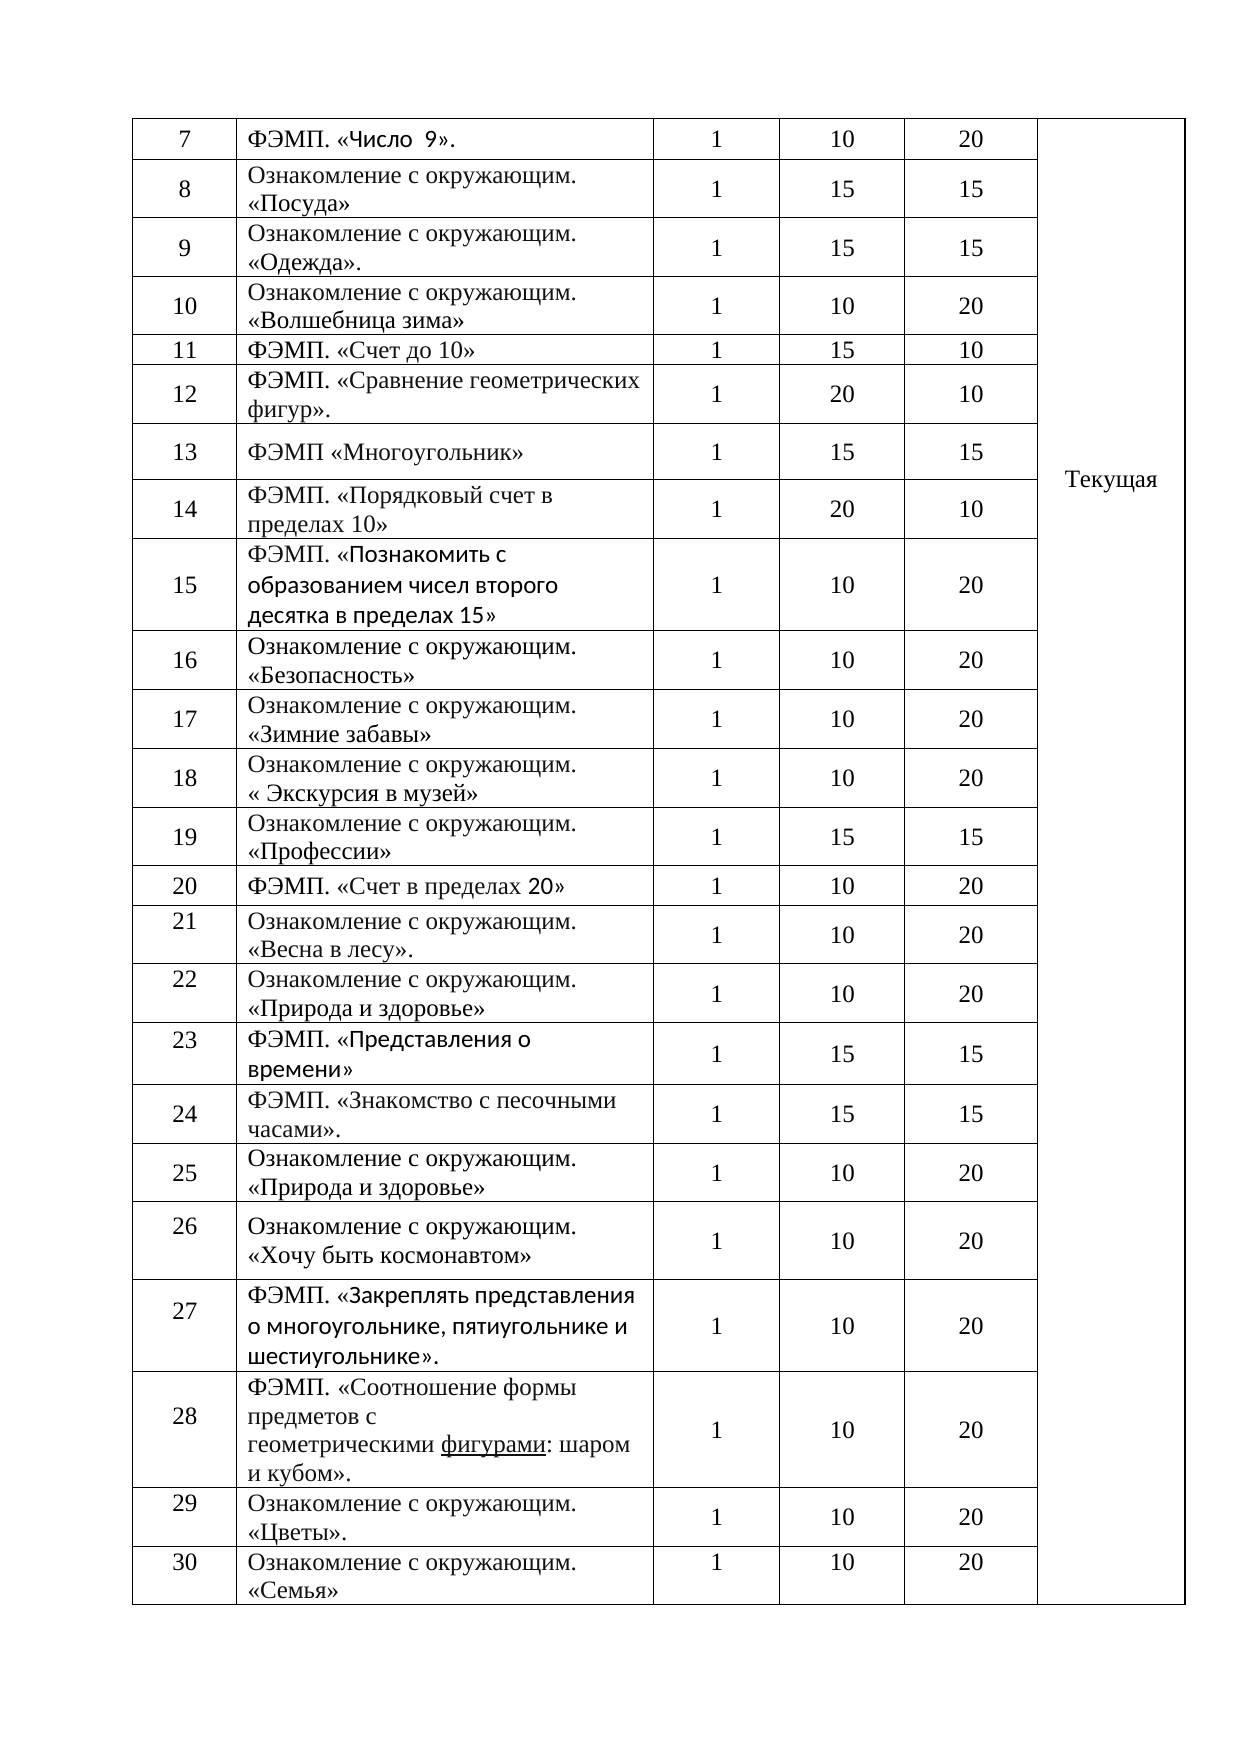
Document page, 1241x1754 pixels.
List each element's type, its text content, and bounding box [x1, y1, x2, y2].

table_cell 25 [133, 1144, 236, 1201]
table_cell Ознакомление с окружающим. «Безопасность» [237, 631, 653, 689]
table_cell 14 [133, 480, 236, 538]
table_cell 1 [654, 365, 779, 423]
table_cell 15 [133, 539, 236, 630]
table_cell 10 [133, 277, 236, 334]
table_cell Ознакомление с окружающим. «Одежда». [237, 218, 653, 276]
table_cell 9 [133, 218, 236, 276]
table_cell Ознакомление с окружающим. «Посуда» [237, 160, 653, 217]
table_cell 10 [780, 1547, 904, 1604]
table_cell ФЭМП. «Представления о времени» [237, 1023, 653, 1084]
table_cell 15 [780, 808, 904, 865]
table_cell Ознакомление с окружающим. «Весна в лесу». [237, 906, 653, 963]
table_cell 27 [133, 1280, 236, 1371]
table_cell 1 [654, 1085, 779, 1142]
table_cell 15 [780, 424, 904, 479]
table_cell Ознакомление с окружающим. «Зимние забавы» [237, 690, 653, 748]
table_cell 1 [654, 964, 779, 1022]
table_cell 20 [905, 749, 1037, 807]
table_cell 10 [780, 1202, 904, 1278]
table_cell 1 [654, 1372, 779, 1487]
table_cell 1 [654, 1488, 779, 1546]
table_cell 10 [905, 480, 1037, 538]
table_cell 20 [905, 1144, 1037, 1201]
table_cell 10 [780, 690, 904, 748]
table_cell 23 [133, 1023, 236, 1084]
table_cell 1 [654, 1280, 779, 1371]
table_cell 20 [905, 906, 1037, 963]
table_cell 1 [654, 160, 779, 217]
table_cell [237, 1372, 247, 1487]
table_cell 20 [905, 539, 1037, 630]
table_cell 20 [905, 1488, 1037, 1546]
table_cell 16 [133, 631, 236, 689]
table_cell 1 [654, 690, 779, 748]
table_cell 26 [133, 1202, 236, 1278]
table_cell 20 [905, 119, 1037, 159]
table_cell 1 [654, 119, 779, 159]
table_cell ФЭМП. «Счет до 10» [237, 335, 653, 364]
table_cell 15 [780, 1085, 904, 1142]
table_cell 19 [133, 808, 236, 865]
table_cell 20 [905, 866, 1037, 905]
table_cell 15 [905, 808, 1037, 865]
table_cell 29 [133, 1488, 236, 1546]
table_cell ФЭМП. «Число 9». [237, 119, 653, 159]
table_cell 20 [780, 480, 904, 538]
table_cell Ознакомление с окружающим. «Цветы». [237, 1488, 653, 1546]
table_cell ФЭМП. «Сравнение геометрических фигур». [237, 365, 653, 423]
table_cell 1 [654, 1547, 779, 1604]
table_cell 15 [905, 160, 1037, 217]
table_cell 12 [133, 365, 236, 423]
table_cell Ознакомление с окружающим. «Хочу быть космонавтом» [237, 1202, 653, 1278]
table_cell 10 [780, 1280, 904, 1371]
table_cell 8 [133, 160, 236, 217]
table_cell 1 [654, 1202, 779, 1278]
table_cell 24 [133, 1085, 236, 1142]
table_cell 1 [654, 218, 779, 276]
table_cell 30 [133, 1547, 236, 1604]
table_cell 1 [654, 906, 779, 963]
table_cell 20 [905, 964, 1037, 1022]
table_cell 15 [905, 1023, 1037, 1084]
table_cell 13 [133, 424, 236, 479]
table_cell ФЭМП. «Счет в пределах 20» [237, 866, 653, 905]
table_cell 10 [780, 866, 904, 905]
table_cell Ознакомление с окружающим. «Природа и здоровье» [237, 1144, 653, 1201]
table_cell 1 [654, 539, 779, 630]
table_cell 10 [780, 749, 904, 807]
table_cell 1 [654, 631, 779, 689]
table_cell Ознакомление с окружающим. «Природа и здоровье» [237, 964, 653, 1022]
table_cell 1 [654, 335, 779, 364]
table_cell 10 [780, 1144, 904, 1201]
table_cell 22 [133, 964, 236, 1022]
table_cell 10 [780, 277, 904, 334]
table_cell 1 [654, 1023, 779, 1084]
table_cell 15 [780, 218, 904, 276]
table_cell 20 [905, 631, 1037, 689]
table_cell 20 [780, 365, 904, 423]
table_cell 1 [654, 1144, 779, 1201]
table_cell 15 [905, 1085, 1037, 1142]
table_cell 1 [654, 749, 779, 807]
table_cell 20 [905, 690, 1037, 748]
table_cell 10 [780, 964, 904, 1022]
table_cell 10 [905, 335, 1037, 364]
table_cell Ознакомление с окружающим. «Волшебница зима» [237, 277, 653, 334]
table_cell 1 [654, 424, 779, 479]
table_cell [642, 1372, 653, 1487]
table_cell ФЭМП «Многоугольник» [237, 424, 653, 479]
table_cell Ознакомление с окружающим. «Семья» [237, 1547, 653, 1604]
table_cell 10 [780, 119, 904, 159]
table_cell 17 [133, 690, 236, 748]
table_cell Ознакомление с окружающим. « Экскурсия в музей» [237, 749, 653, 807]
table_cell 20 [905, 1372, 1037, 1487]
table_cell ФЭМП. «Порядковый счет в пределах 10» [237, 480, 653, 538]
table_cell 15 [905, 424, 1037, 479]
table_cell 10 [780, 1372, 904, 1487]
table_cell 1 [654, 866, 779, 905]
table_cell 15 [780, 160, 904, 217]
table_cell 20 [905, 1202, 1037, 1278]
table_cell ФЭМП. «Знакомство с песочными часами». [237, 1085, 653, 1142]
table_cell 10 [780, 631, 904, 689]
table_cell Ознакомление с окружающим. «Профессии» [237, 808, 653, 865]
table_cell ФЭМП. «Познакомить с образованием чисел второго десятка в пределах 15» [237, 539, 653, 630]
table_cell 10 [780, 1488, 904, 1546]
table_cell 7 [133, 119, 236, 159]
table_cell ФЭМП. «Закреплять представления о многоугольнике, пятиугольнике и шестиугольнике». [237, 1280, 653, 1371]
table_cell 20 [905, 1547, 1037, 1604]
table_cell 1 [654, 277, 779, 334]
table_cell 10 [905, 365, 1037, 423]
table_cell 20 [905, 1280, 1037, 1371]
table_cell 18 [133, 749, 236, 807]
table_cell 21 [133, 906, 236, 963]
table_cell 11 [133, 335, 236, 364]
table_cell 1 [654, 480, 779, 538]
table_cell 15 [780, 335, 904, 364]
table_cell 10 [780, 906, 904, 963]
table_cell 1 [654, 808, 779, 865]
table_cell 10 [780, 539, 904, 630]
table_cell 28 [133, 1372, 236, 1487]
table_cell 20 [905, 277, 1037, 334]
table_cell 20 [133, 866, 236, 905]
table_cell 15 [905, 218, 1037, 276]
table_cell 15 [780, 1023, 904, 1084]
